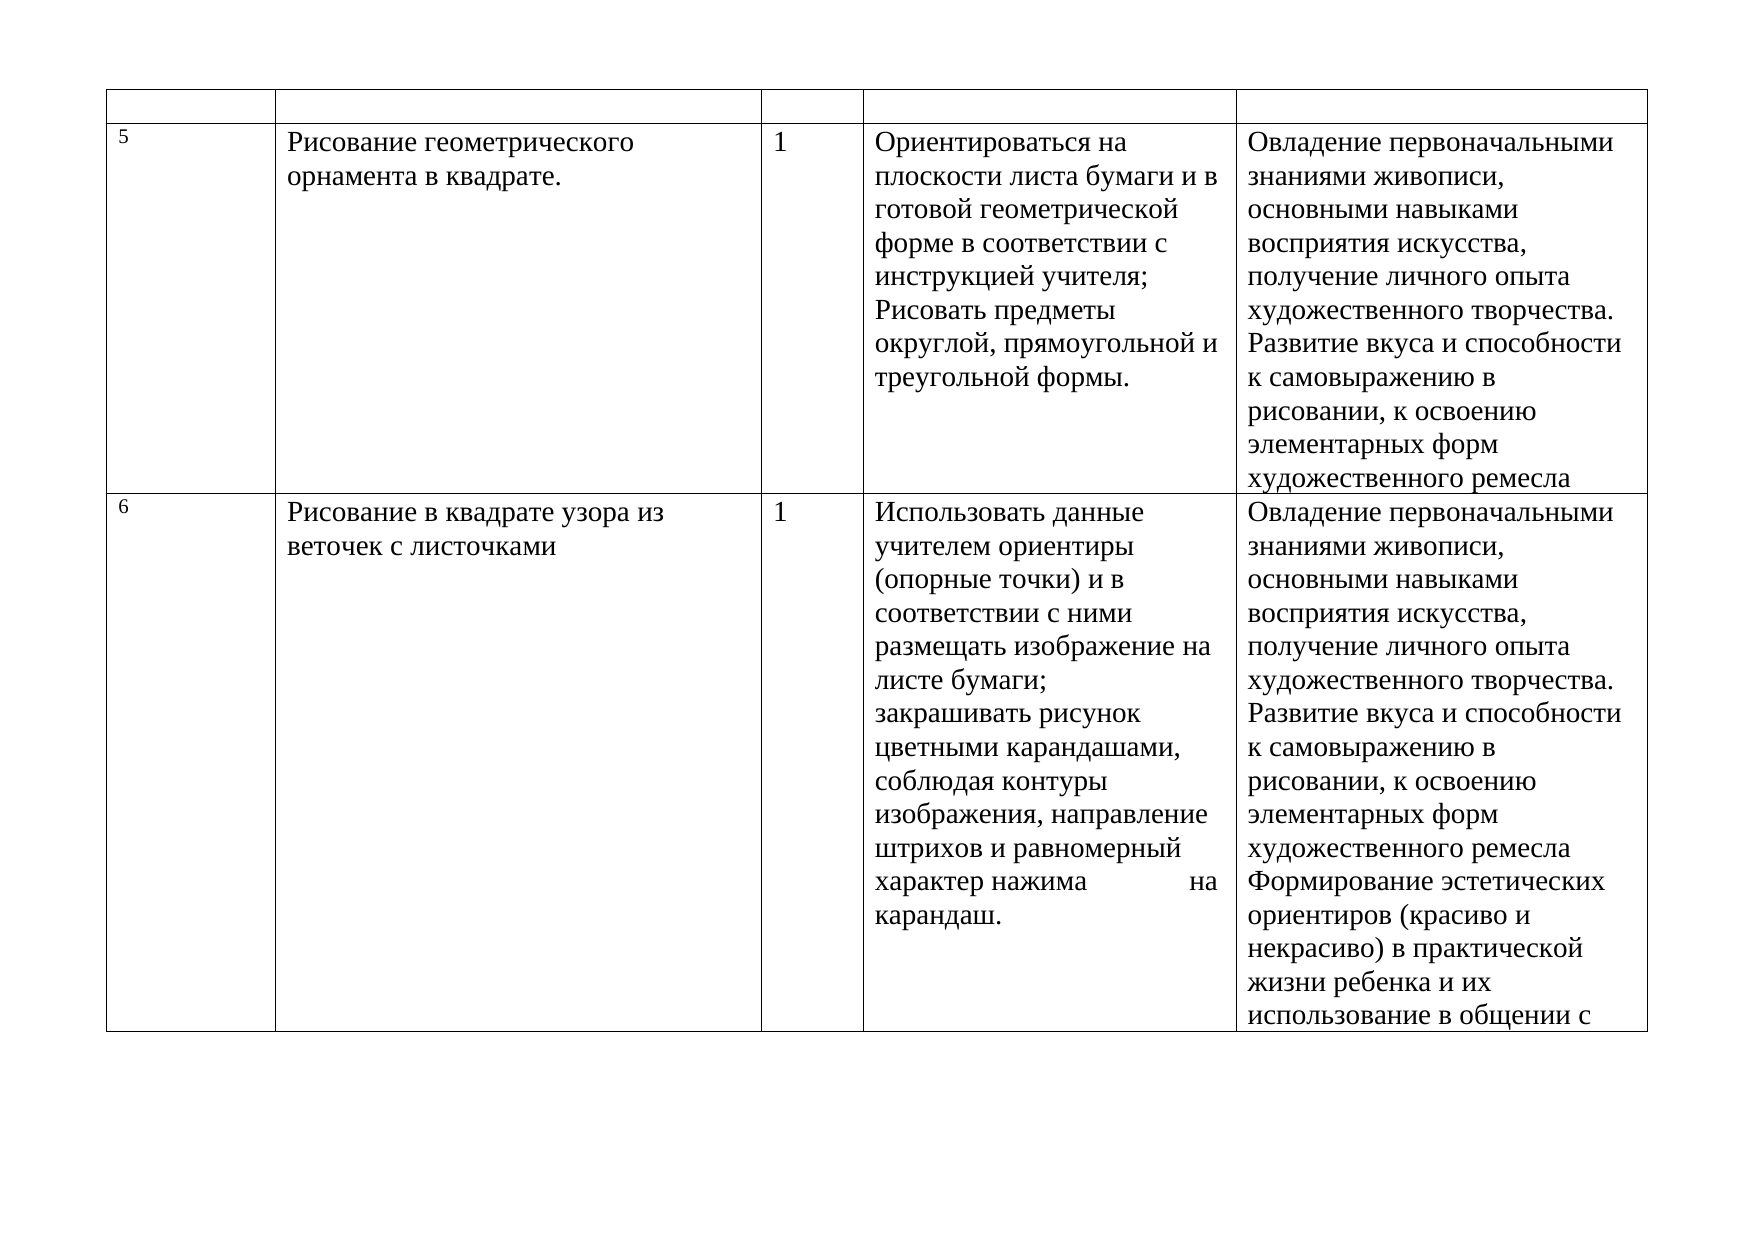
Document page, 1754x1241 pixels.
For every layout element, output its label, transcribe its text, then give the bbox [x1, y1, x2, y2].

table_cell 4 [107, 90, 275, 123]
table_cell Рисование геометрического орнамента в квадрате. [276, 124, 761, 493]
table_cell 1 [762, 90, 863, 123]
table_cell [276, 90, 761, 123]
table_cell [1237, 494, 1647, 1031]
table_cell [864, 90, 1236, 123]
table_cell 1 [762, 124, 863, 493]
table_cell Ориентироваться на плоскости листа бумаги и в готовой геометрической форме в соответствии с инструкцией учителя; Рисовать предметы округлой, прямоугольной и треугольной формы. [864, 124, 1236, 493]
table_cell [276, 494, 761, 1031]
table_cell 6 [107, 494, 275, 1031]
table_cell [1237, 90, 1647, 123]
table_cell Овладение первоначальными знаниями живописи, основными навыками восприятия искусства, получение личного опыта художественного творчества. Развитие вкуса и способности к самовыражению в рисовании, к освоению элементарных форм художественного ремесла [1237, 124, 1647, 493]
table_cell 5 [107, 124, 275, 493]
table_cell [864, 494, 1236, 1031]
table_cell 1 [762, 494, 863, 1031]
